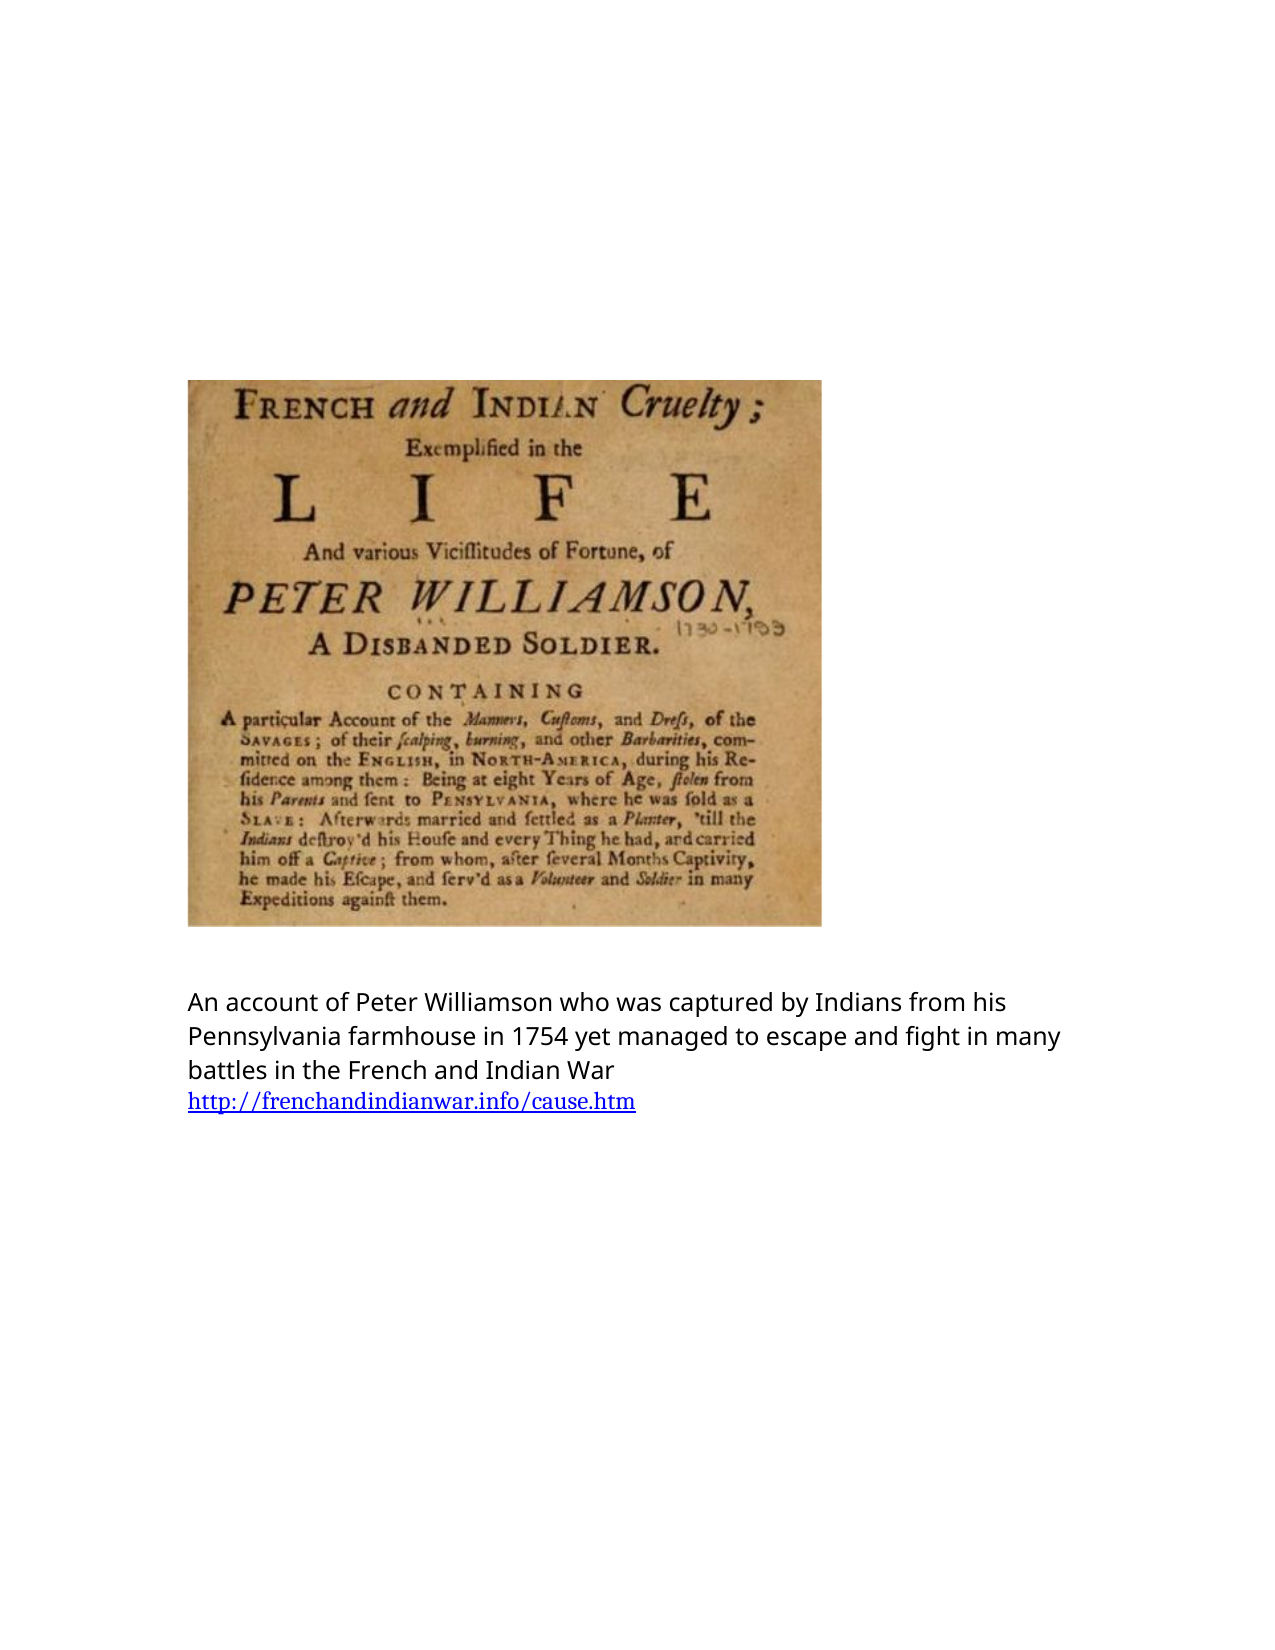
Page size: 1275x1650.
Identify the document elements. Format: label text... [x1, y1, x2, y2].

text An account of Peter Williamson who was captured by Indians from his Pennsylvania farmhouse in 1754 yet managed to escape and fight in many battles in the French and Indian War [187, 984, 1087, 1087]
text http://frenchandindianwar.info/cause.htm [187, 1087, 1087, 1115]
picture [187, 380, 822, 927]
